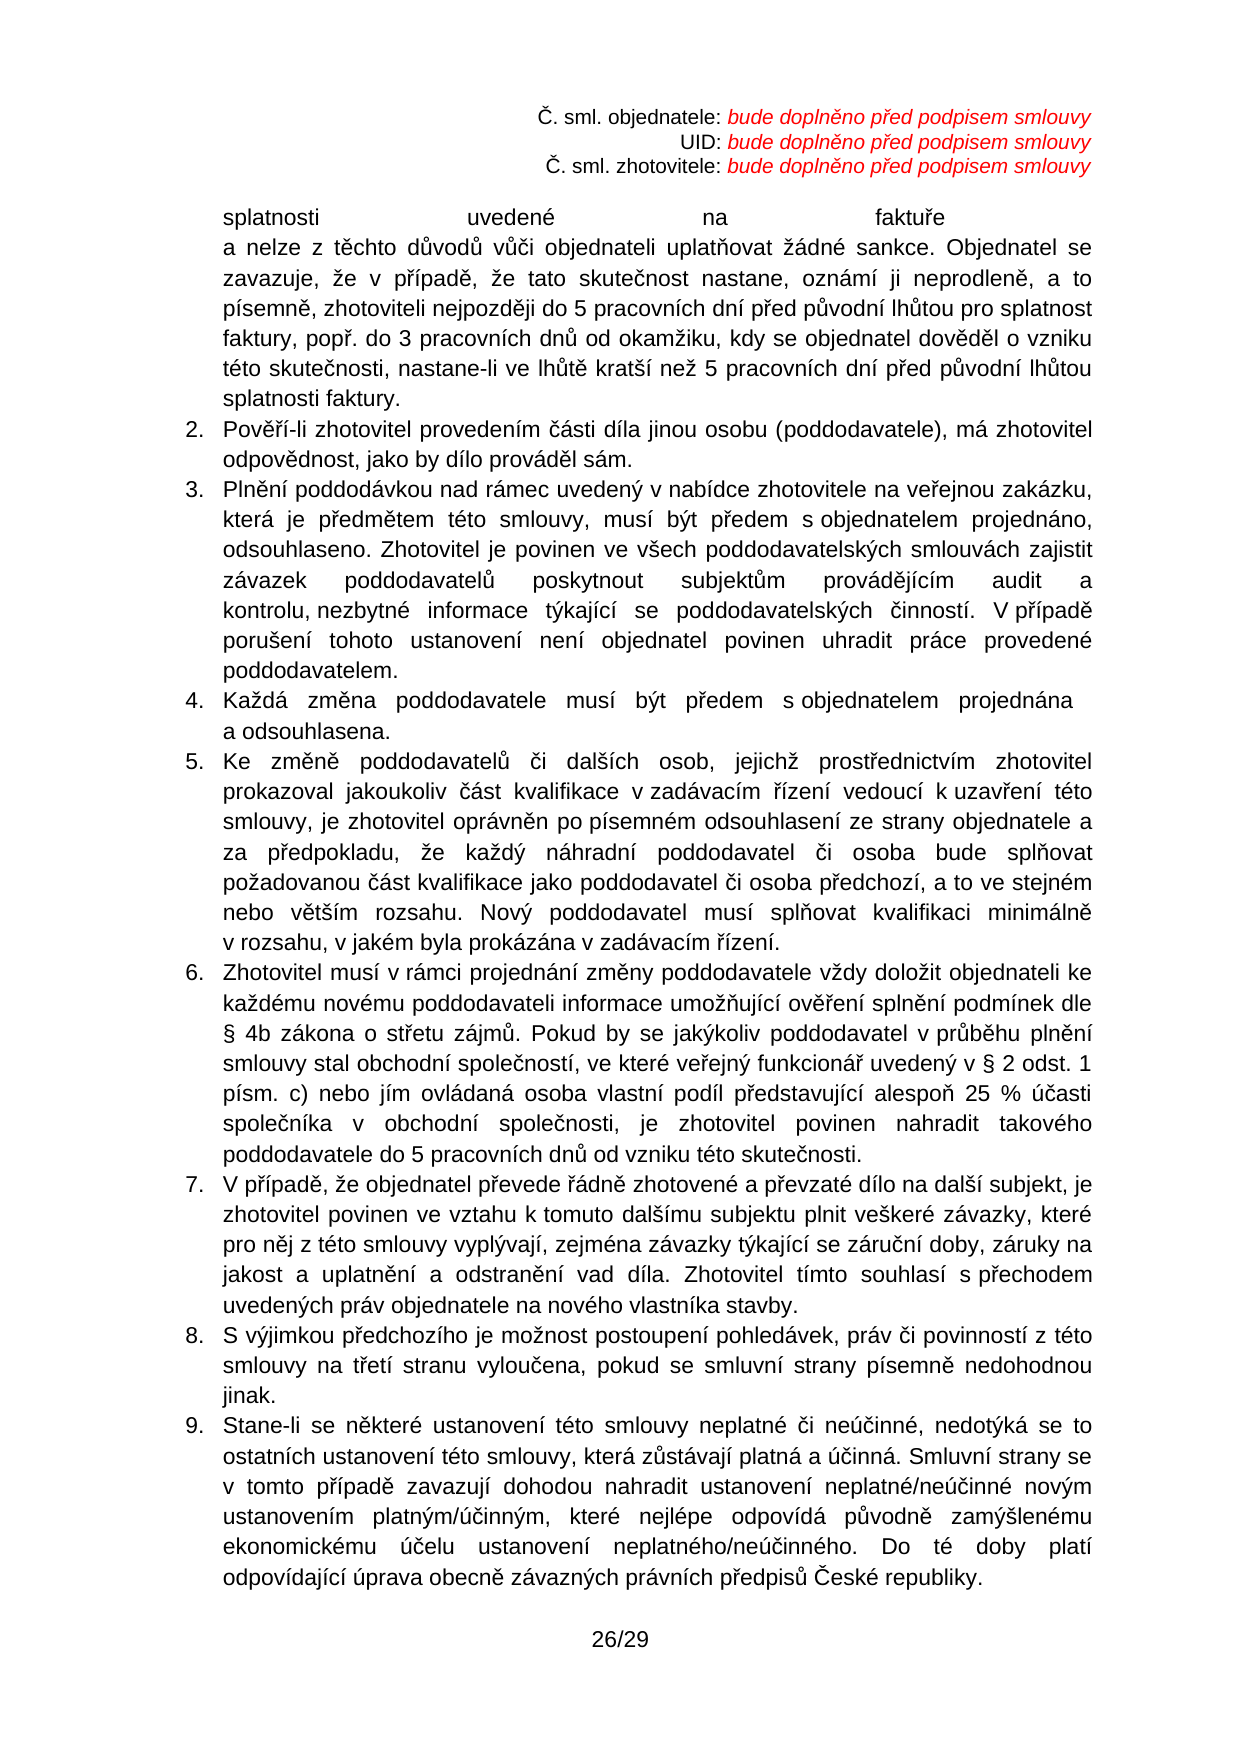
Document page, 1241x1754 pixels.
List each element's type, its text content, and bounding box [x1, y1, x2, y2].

list Plnění poddodávkou nad rámec uvedený v nabídce zhotovitele na veřejnou zakázku, která je předmětem této smlouvy, musí být předem s objednatelem projednáno, odsouhlaseno. Zhotovitel je povinen ve všech poddodavatelských smlouvách zajistit závazek poddodavatelů poskytnout subjektům provádějícím audit a kontrolu, nezbytné informace týkající se poddodavatelských činností. V případě porušení tohoto ustanovení není objednatel povinen uhradit práce provedené poddodavatelem. [185, 476, 1093, 683]
list Ke změně poddodavatelů či dalších osob, jejichž prostřednictvím zhotovitel prokazoval jakoukoliv část kvalifikace v zadávacím řízení vedoucí k uzavření této smlouvy, je zhotovitel oprávněn po písemném odsouhlasení ze strany objednatele a za předpokladu, že každý náhradní poddodavatel či osoba bude splňovat požadovanou část kvalifikace jako poddodavatel či osoba předchozí, a to ve stejném nebo větším rozsahu. Nový poddodavatel musí splňovat kvalifikaci minimálně v rozsahu, v jakém byla prokázána v zadávacím řízení. [185, 748, 1093, 955]
list Každá změna poddodavatele musí být předem s objednatelem projednána a odsouhlasena. [185, 687, 1093, 744]
list Zhotovitel musí v rámci projednání změny poddodavatele vždy doložit objednateli ke každému novému poddodavateli informace umožňující ověření splnění podmínek dle § 4b zákona o střetu zájmů. Pokud by se jakýkoliv poddodavatel v průběhu plnění smlouvy stal obchodní společností, ve které veřejný funkcionář uvedený v § 2 odst. 1 písm. c) nebo jím ovládaná osoba vlastní podíl představující alespoň 25 % účasti společníka v obchodní společnosti, je zhotovitel povinen nahradit takového poddodavatele do 5 pracovních dnů od vzniku této skutečnosti. [185, 959, 1093, 1167]
list Stane-li se některé ustanovení této smlouvy neplatné či neúčinné, nedotýká se to ostatních ustanovení této smlouvy, která zůstávají platná a účinná. Smluvní strany se v tomto případě zavazují dohodou nahradit ustanovení neplatné/neúčinné novým ustanovením platným/účinným, které nejlépe odpovídá původně zamýšlenému ekonomickému účelu ustanovení neplatného/neúčinného. Do té doby platí odpovídající úprava obecně závazných právních předpisů České republiky. [185, 1412, 1093, 1590]
list Pověří-li zhotovitel provedením části díla jinou osobu (poddodavatele), má zhotovitel odpovědnost, jako by dílo prováděl sám. [185, 416, 1093, 472]
list V případě, že objednatel převede řádně zhotovené a převzaté dílo na další subjekt, je zhotovitel povinen ve vztahu k tomuto dalšímu subjektu plnit veškeré závazky, které pro něj z této smlouvy vyplývají, zejména závazky týkající se záruční doby, záruky na jakost a uplatnění a odstranění vad díla. Zhotovitel tímto souhlasí s přechodem uvedených práv objednatele na nového vlastníka stavby. [185, 1171, 1093, 1318]
list S výjimkou předchozího je možnost postoupení pohledávek, práv či povinností z této smlouvy na třetí stranu vyloučena, pokud se smluvní strany písemně nedohodnou jinak. [185, 1322, 1093, 1408]
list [185, 204, 1093, 412]
